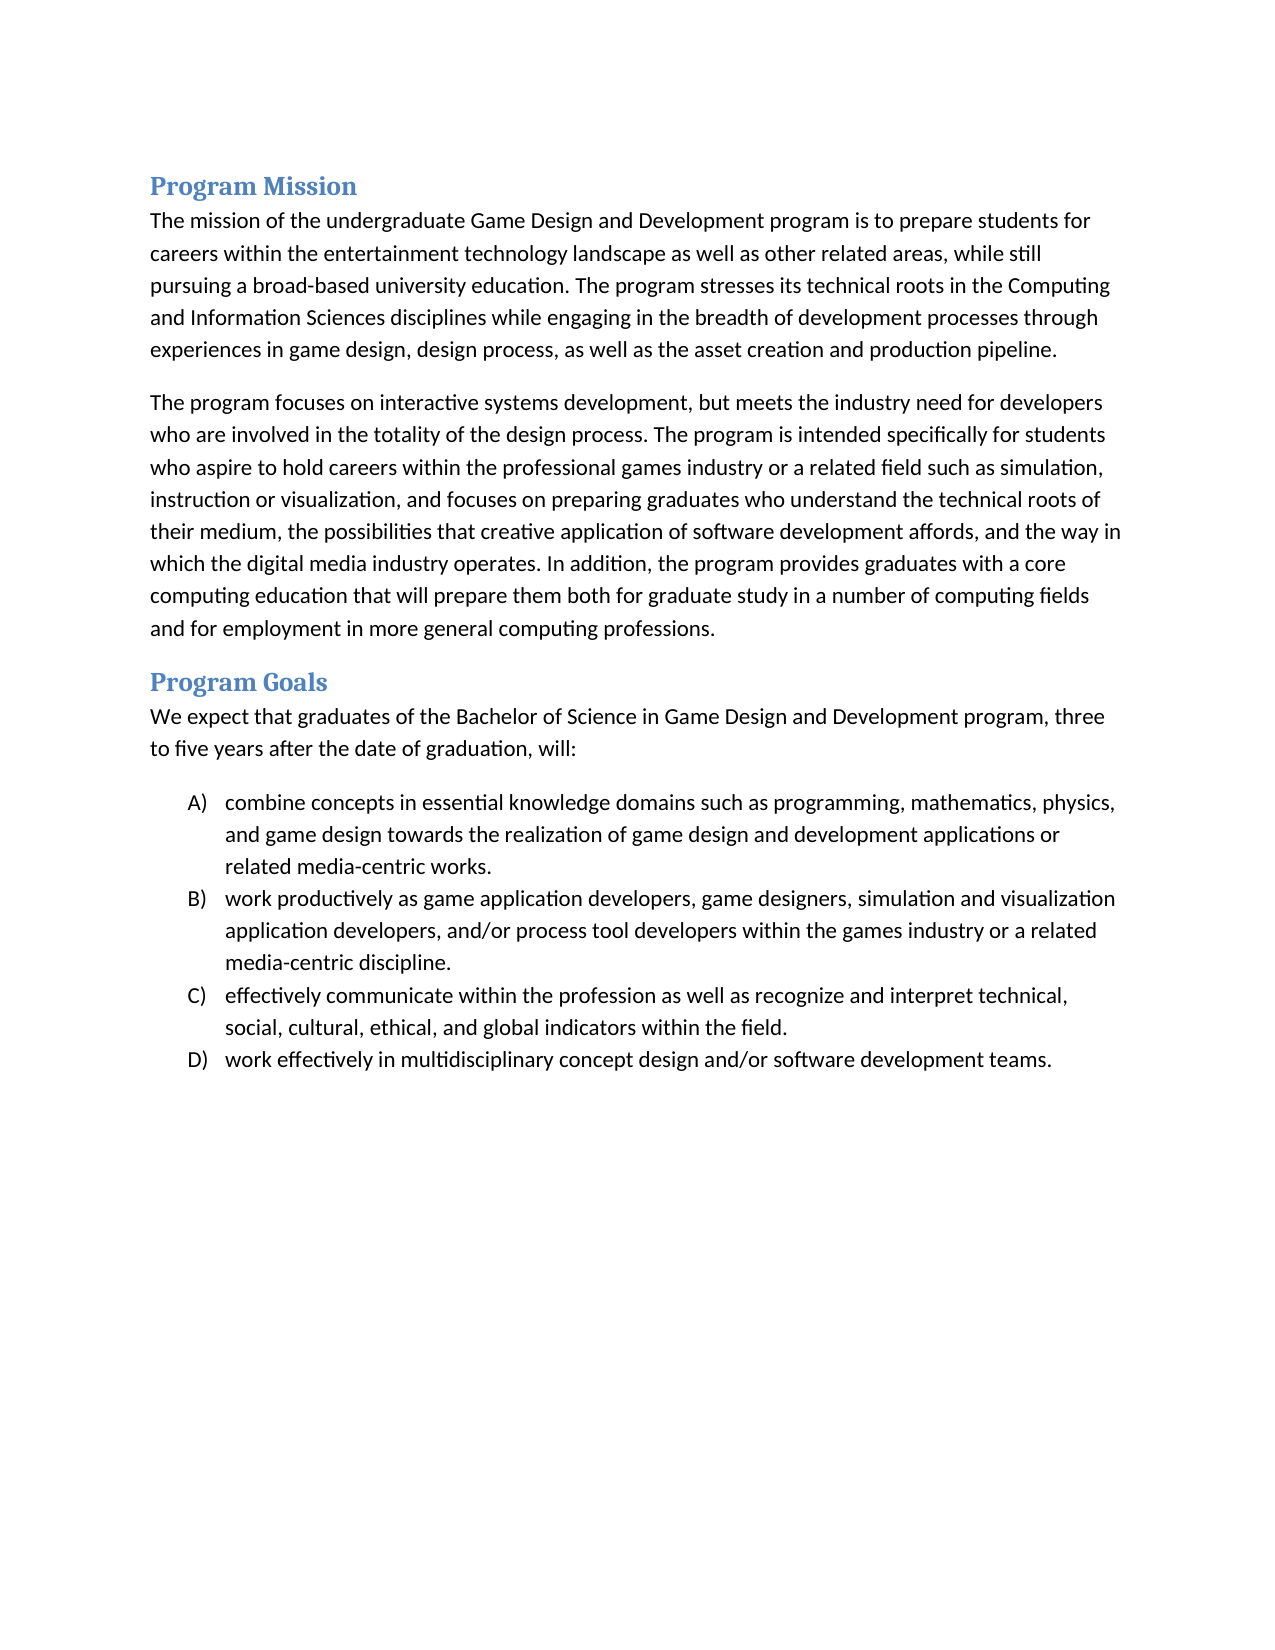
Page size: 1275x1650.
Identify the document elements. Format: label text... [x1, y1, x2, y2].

text The program focuses on interactive systems development, but meets the industry need for developers who are involved in the totality of the design process. The program is intended specifically for students who aspire to hold careers within the professional games industry or a related field such as simulation, instruction or visualization, and focuses on preparing graduates who understand the technical roots of their medium, the possibilities that creative application of software development affords, and the way in which the digital media industry operates. In addition, the program provides graduates with a core computing education that will prepare them both for graduate study in a number of computing fields and for employment in more general computing professions. [150, 388, 1125, 642]
list combine concepts in essential knowledge domains such as programming, mathematics, physics, and game design towards the realization of game design and development applications or related media-centric works. [187, 788, 1125, 880]
subtitle Program Goals [150, 667, 1125, 698]
text We expect that graduates of the Bachelor of Science in Game Design and Development program, three to five years after the date of graduation, will: [150, 702, 1125, 763]
list work productively as game application developers, game designers, simulation and visualization application developers, and/or process tool developers within the games industry or a related media-centric discipline. [187, 884, 1125, 977]
list work effectively in multidisciplinary concept design and/or software development teams. [187, 1045, 1125, 1073]
list effectively communicate within the profession as well as recognize and interpret technical, social, cultural, ethical, and global indicators within the field. [187, 981, 1125, 1041]
text The mission of the undergraduate Game Design and Development program is to prepare students for careers within the entertainment technology landscape as well as other related areas, while still pursuing a broad-based university education. The program stresses its technical roots in the Computing and Information Sciences disciplines while engaging in the breadth of development processes through experiences in game design, design process, as well as the asset creation and production pipeline. [150, 207, 1125, 363]
subtitle Program Mission [150, 171, 1125, 202]
